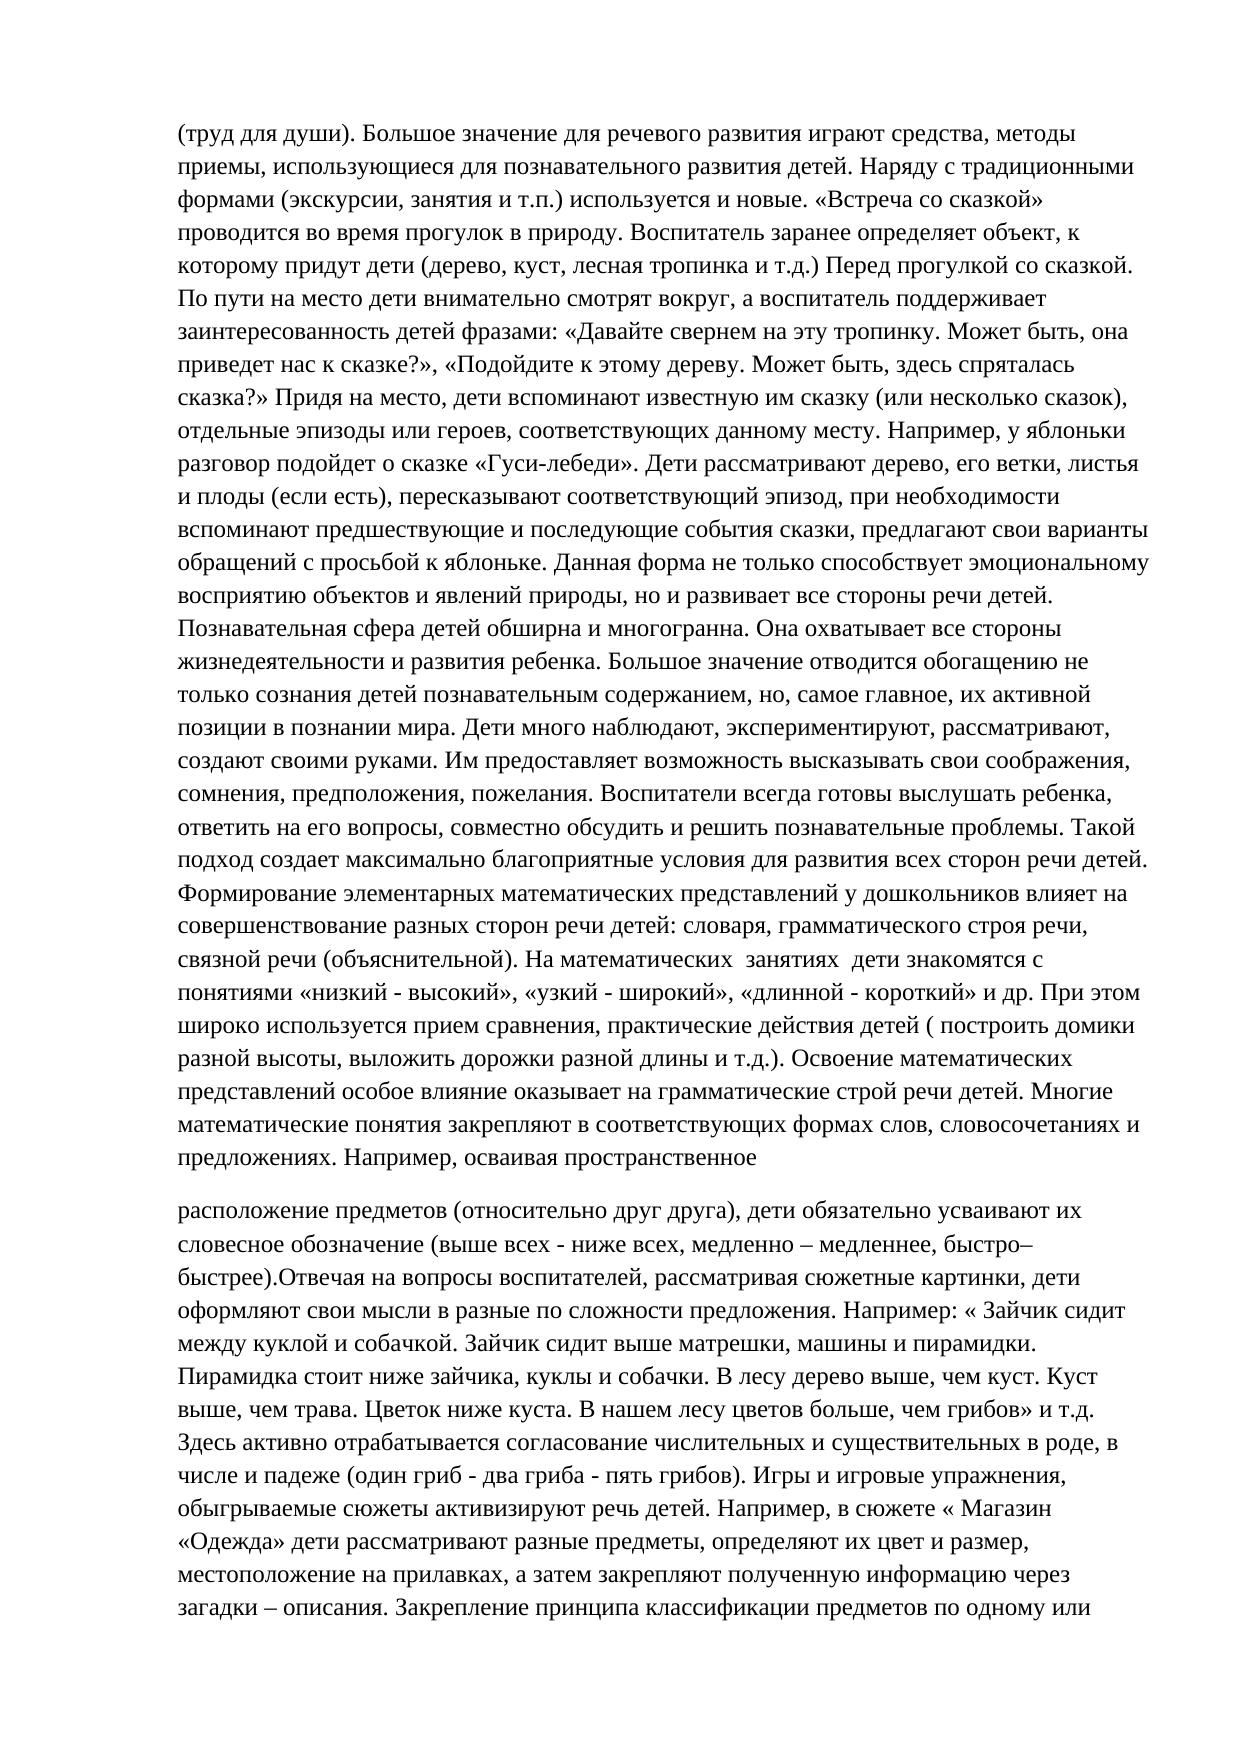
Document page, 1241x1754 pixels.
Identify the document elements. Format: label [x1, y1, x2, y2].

text [177, 1196, 1152, 1621]
text [177, 118, 1152, 1171]
